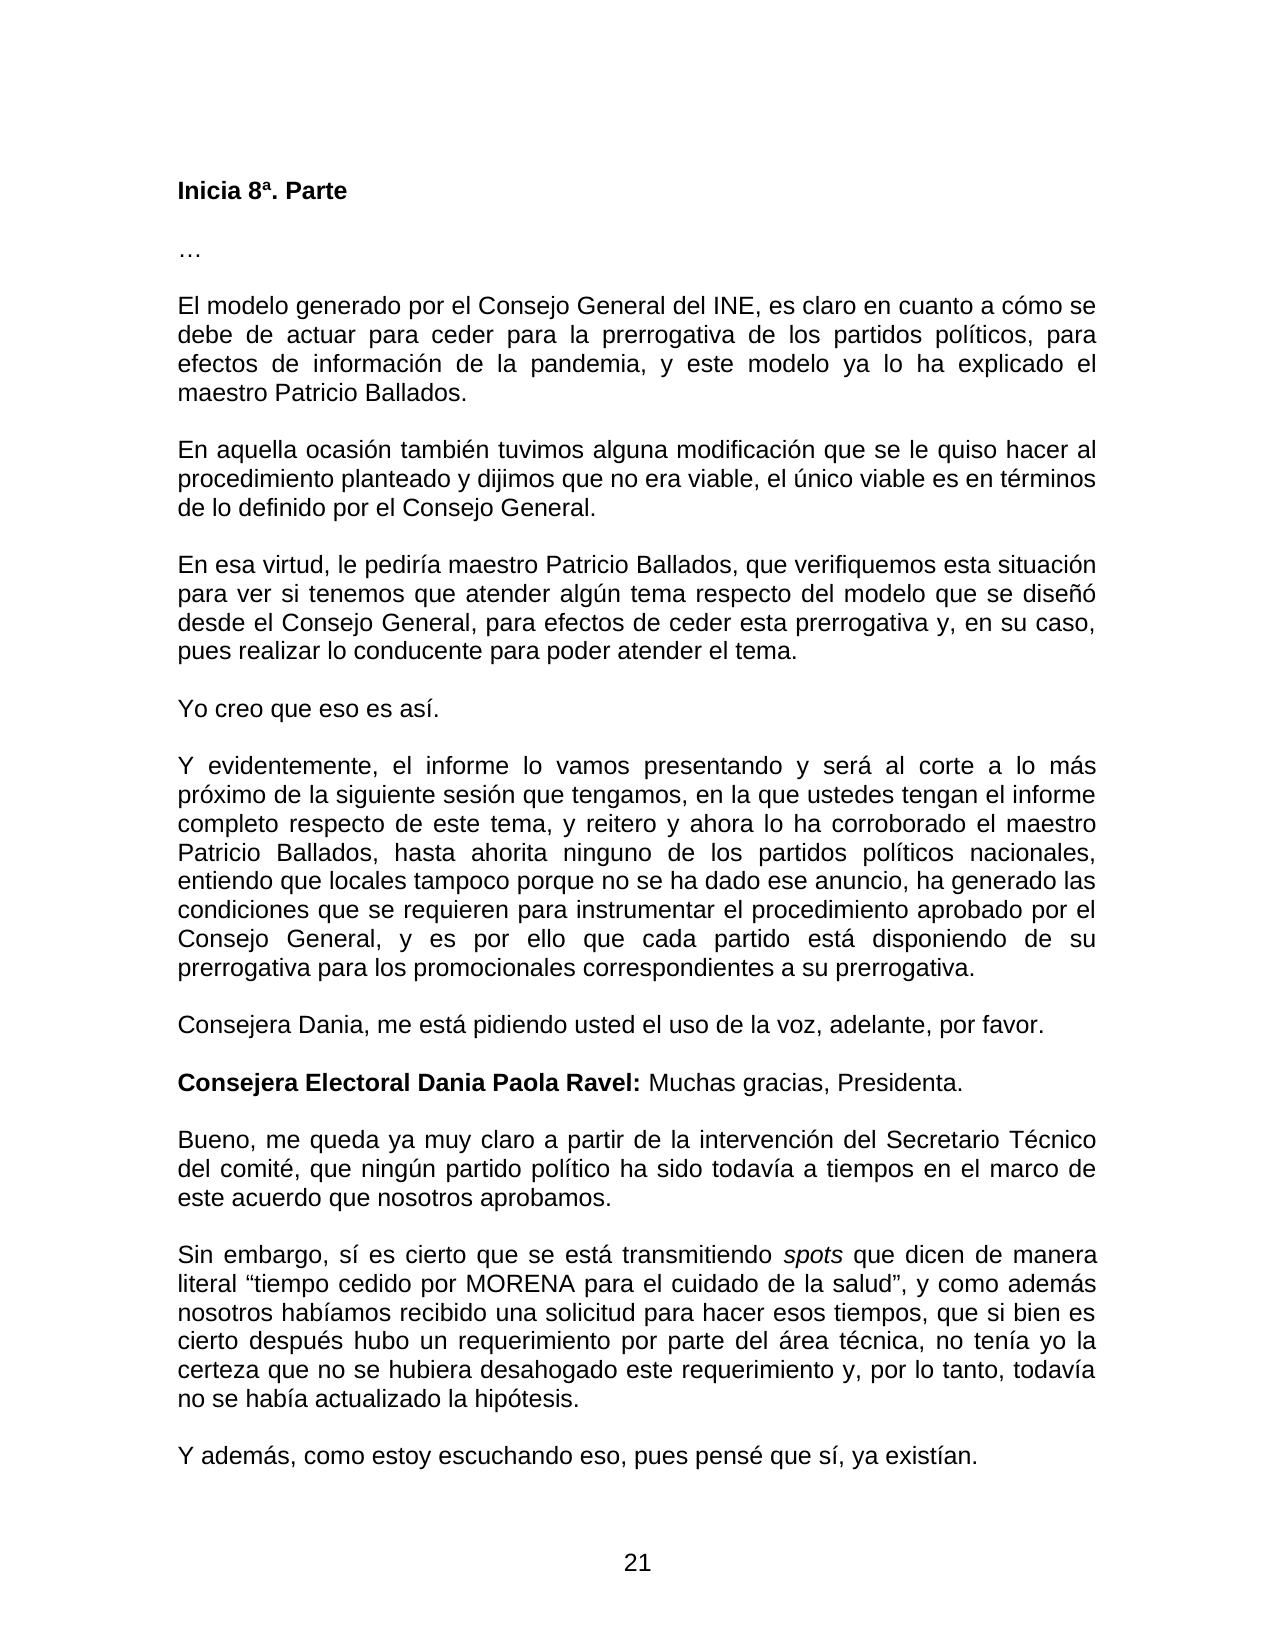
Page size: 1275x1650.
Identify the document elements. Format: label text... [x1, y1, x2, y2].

text Inicia 8ª. Parte [177, 176, 1098, 205]
text Consejera Electoral Dania Paola Ravel: Muchas gracias, Presidenta. [177, 1068, 1098, 1096]
text Yo creo que eso es así. [177, 694, 1098, 723]
text Y además, como estoy escuchando eso, pues pensé que sí, ya existían. [177, 1441, 1098, 1470]
text Consejera Dania, me está pidiendo usted el uso de la voz, adelante, por favor. [177, 1010, 1098, 1039]
text … [177, 234, 1098, 263]
text Sin embargo, sí es cierto que se está transmitiendo spots que dicen de manera literal “tiempo cedido por MORENA para el cuidado de la salud”, y como además nosotros habíamos recibido una solicitud para hacer esos tiempos, que si bien es cierto después hubo un requerimiento por parte del área técnica, no tenía yo la certeza que no se hubiera desahogado este requerimiento y, por lo tanto, todavía no se había actualizado la hipótesis. [177, 1240, 1098, 1413]
text Y evidentemente, el informe lo vamos presentando y será al corte a lo más próximo de la siguiente sesión que tengamos, en la que ustedes tengan el informe completo respecto de este tema, y reitero y ahora lo ha corroborado el maestro Patricio Ballados, hasta ahorita ninguno de los partidos políticos nacionales, entiendo que locales tampoco porque no se ha dado ese anuncio, ha generado las condiciones que se requieren para instrumentar el procedimiento aprobado por el Consejo General, y es por ello que cada partido está disponiendo de su prerrogativa para los promocionales correspondientes a su prerrogativa. [177, 751, 1098, 981]
text Bueno, me queda ya muy claro a partir de la intervención del Secretario Técnico del comité, que ningún partido político ha sido todavía a tiempos en el marco de este acuerdo que nosotros aprobamos. [177, 1125, 1098, 1211]
text El modelo generado por el Consejo General del INE, es claro en cuanto a cómo se debe de actuar para ceder para la prerrogativa de los partidos políticos, para efectos de información de la pandemia, y este modelo ya lo ha explicado el maestro Patricio Ballados. [177, 291, 1098, 406]
text En esa virtud, le pediría maestro Patricio Ballados, que verifiquemos esta situación para ver si tenemos que atender algún tema respecto del modelo que se diseñó desde el Consejo General, para efectos de ceder esta prerrogativa y, en su caso, pues realizar lo conducente para poder atender el tema. [177, 550, 1098, 665]
text En aquella ocasión también tuvimos alguna modificación que se le quiso hacer al procedimiento planteado y dijimos que no era viable, el único viable es en términos de lo definido por el Consejo General. [177, 435, 1098, 521]
